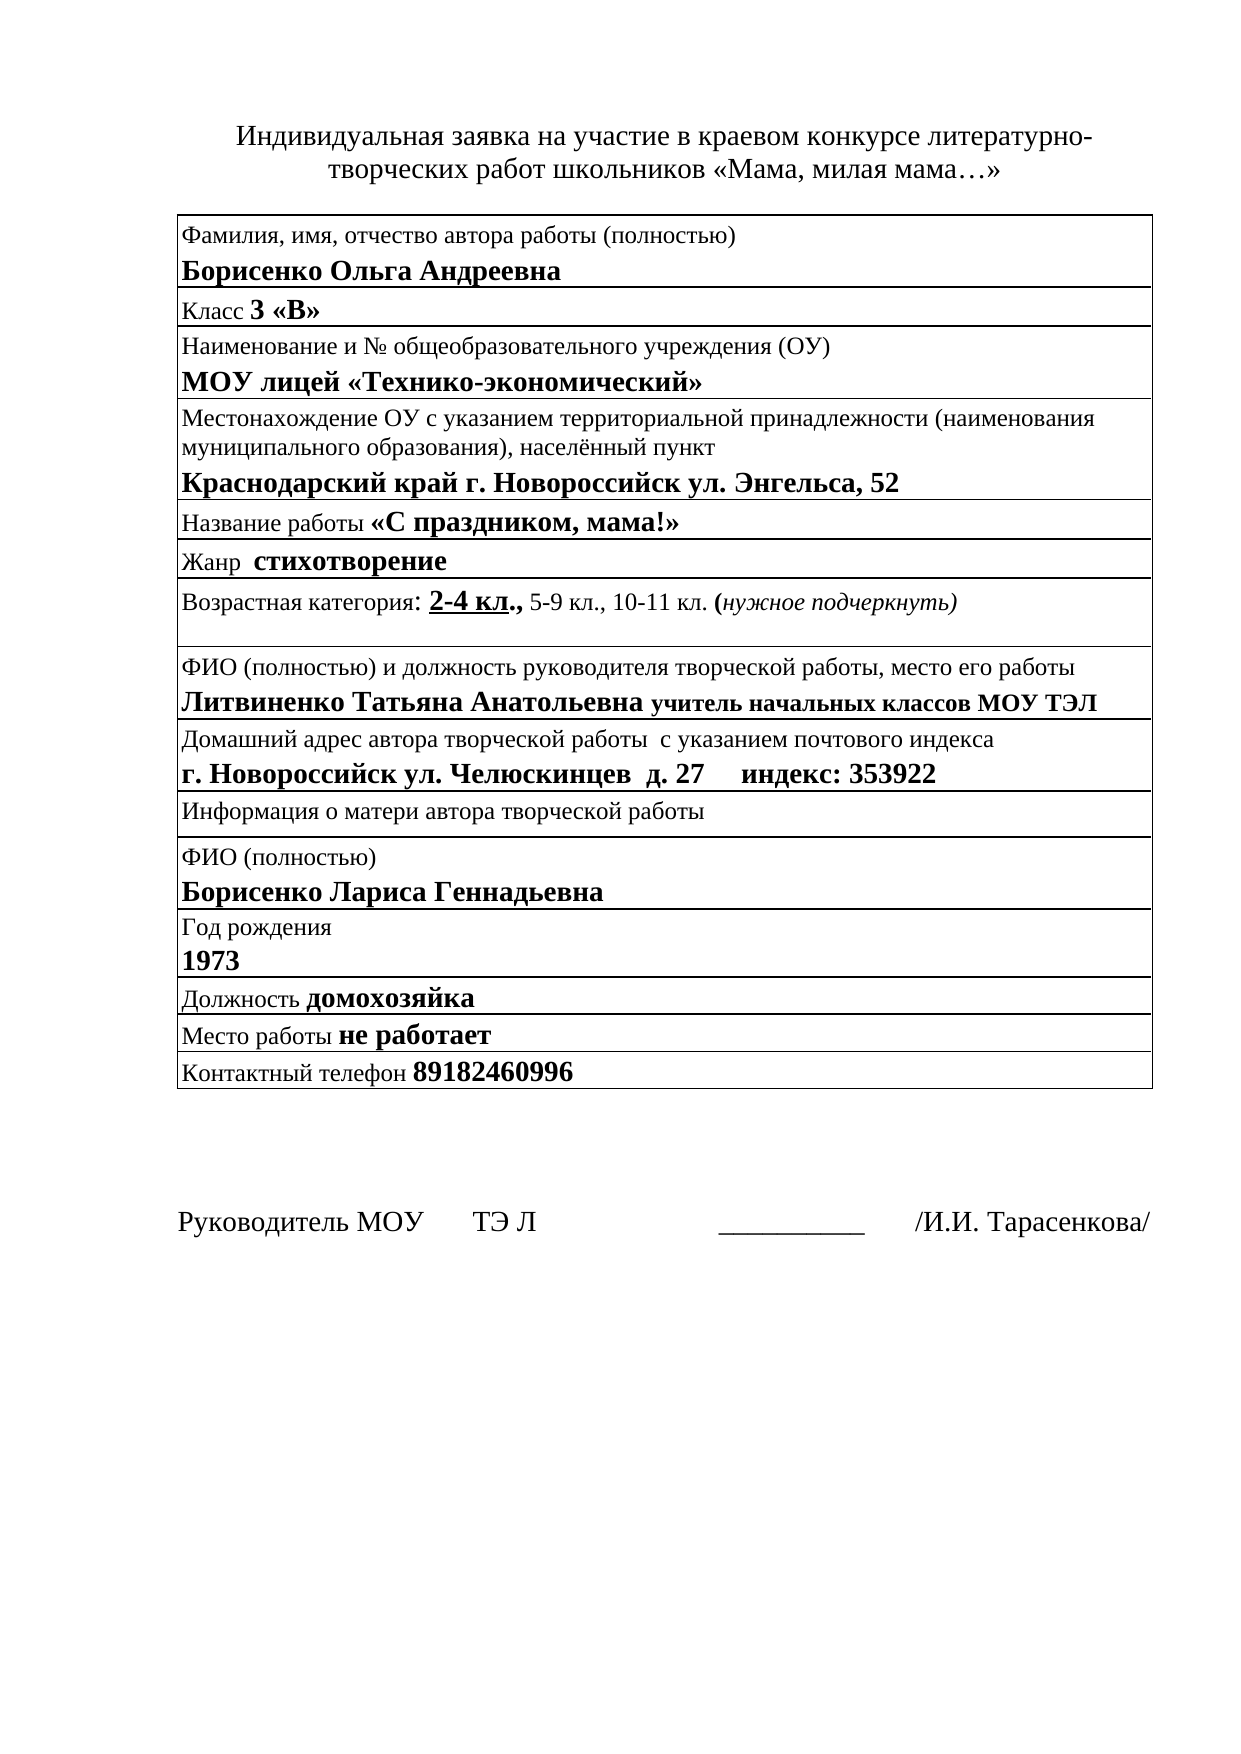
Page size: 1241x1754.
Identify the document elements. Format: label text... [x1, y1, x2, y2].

table_cell Год рождения 1973 [178, 908, 1152, 976]
table_cell Домашний адрес автора творческой работы с указанием почтового индекса г. Новороссийск ул. Челюскинцев д. 27 индекс: 353922 [178, 718, 1152, 790]
table_cell Должность домохозяйка [178, 976, 1152, 1013]
table_cell ФИО (полностью) и должность руководителя творческой работы, место его работы Литвиненко Татьяна Анатольевна учитель начальных классов МОУ ТЭЛ [178, 646, 1152, 718]
table_cell Класс 3 «В» [178, 286, 1152, 325]
table_cell Контактный телефон 89182460996 [178, 1051, 1152, 1088]
table_cell Возрастная категория: 2-4 кл., 5-9 кл., 10-11 кл. (нужное подчеркнуть) [178, 577, 1152, 646]
table_cell Информация о матери автора творческой работы [178, 790, 1152, 836]
table_cell Название работы «С праздником, мама!» [178, 499, 1152, 538]
text Руководитель МОУ ТЭ Л __________ /И.И. Тарасенкова/ [177, 1204, 1152, 1238]
table_cell Место работы не работает [178, 1013, 1152, 1051]
table_cell ФИО (полностью) Борисенко Лариса Геннадьевна [178, 836, 1152, 908]
table_header Фамилия, имя, отчество автора работы (полностью) Борисенко Ольга Андреевна [178, 216, 1152, 286]
text Индивидуальная заявка на участие в краевом конкурсе литературно-творческих работ школьников «Мама, милая мама…» [177, 118, 1152, 185]
table_cell Жанр стихотворение [178, 538, 1152, 577]
table_cell Наименование и № общеобразовательного учреждения (ОУ) МОУ лицей «Технико-экономический» [178, 325, 1152, 398]
table_cell Местонахождение ОУ с указанием территориальной принадлежности (наименования муниципального образования), населённый пункт Краснодарский край г. Новороссийск ул. Энгельса, 52 [178, 398, 1152, 498]
